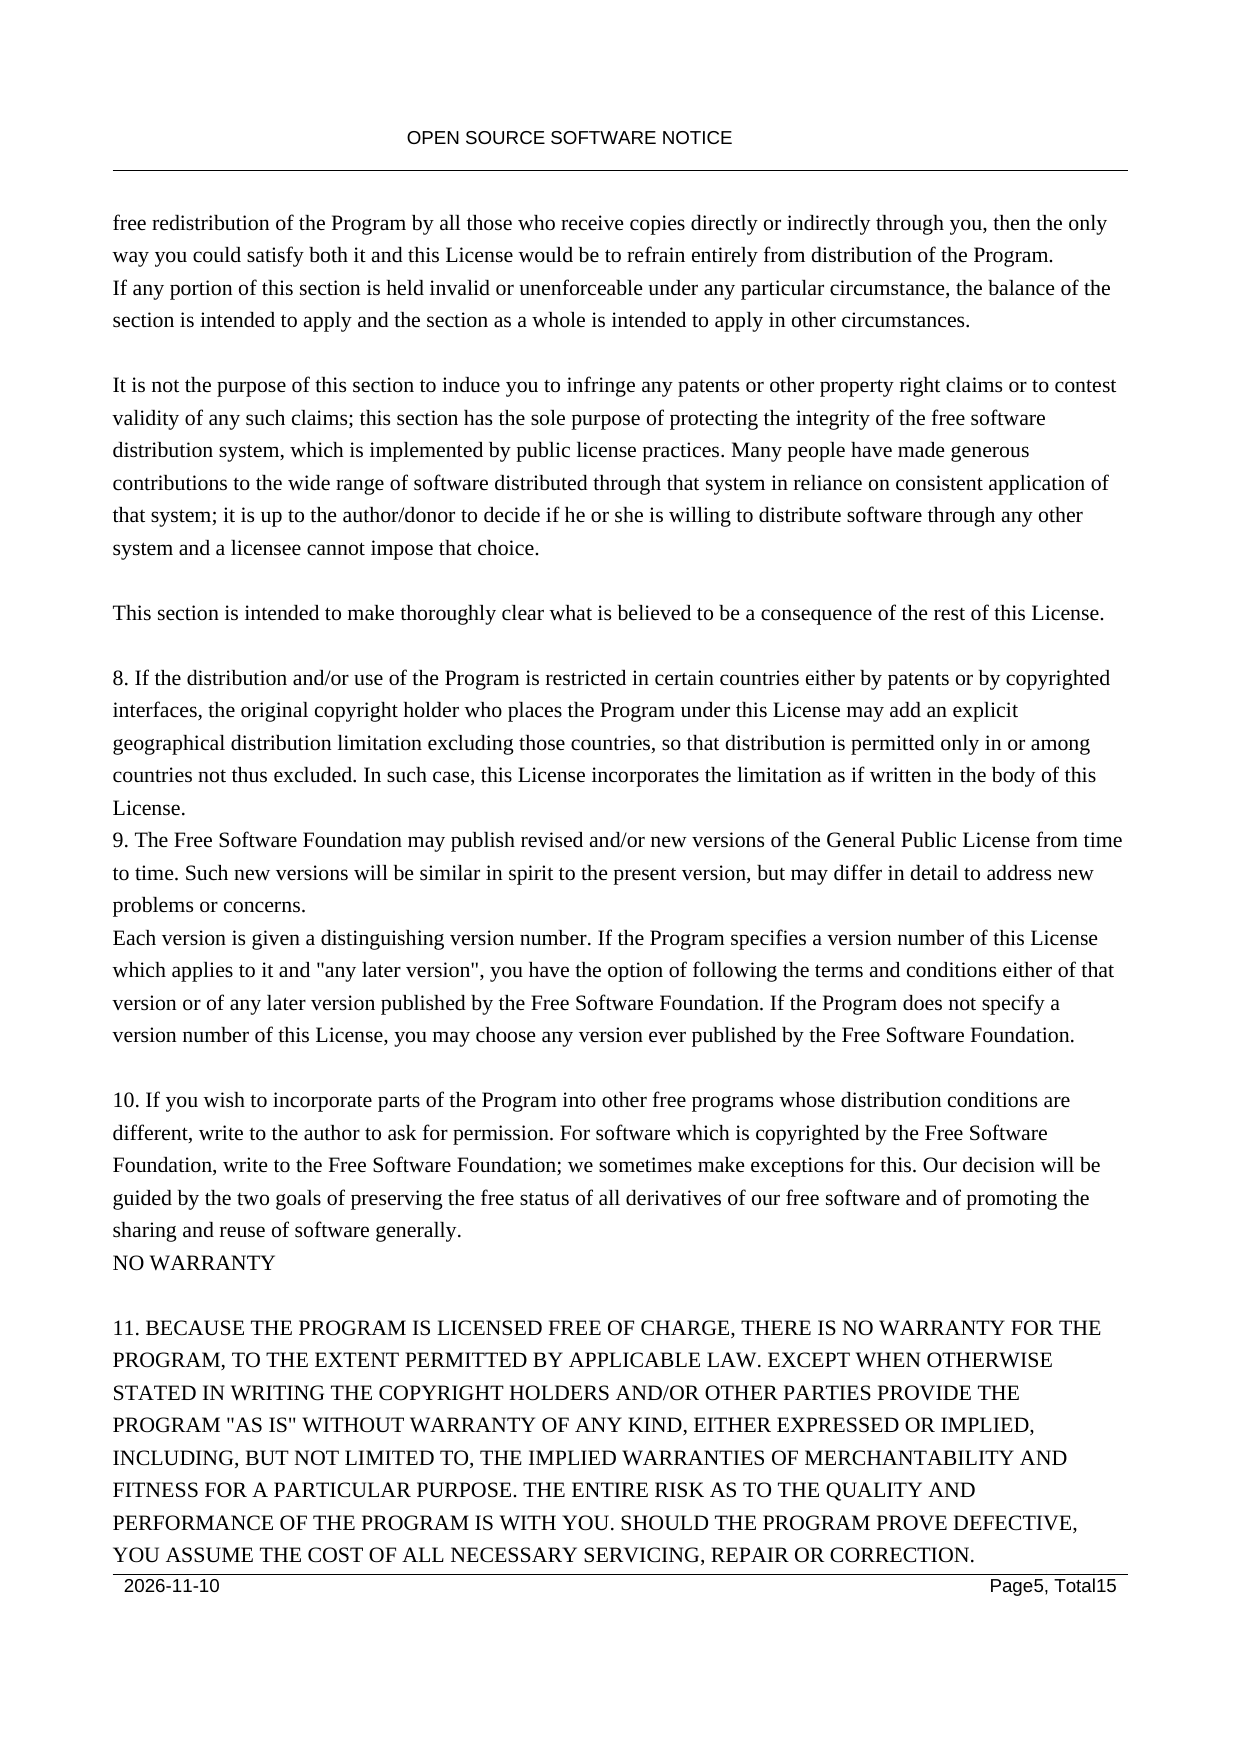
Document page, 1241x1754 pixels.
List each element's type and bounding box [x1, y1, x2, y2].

text [112, 206, 1128, 1571]
